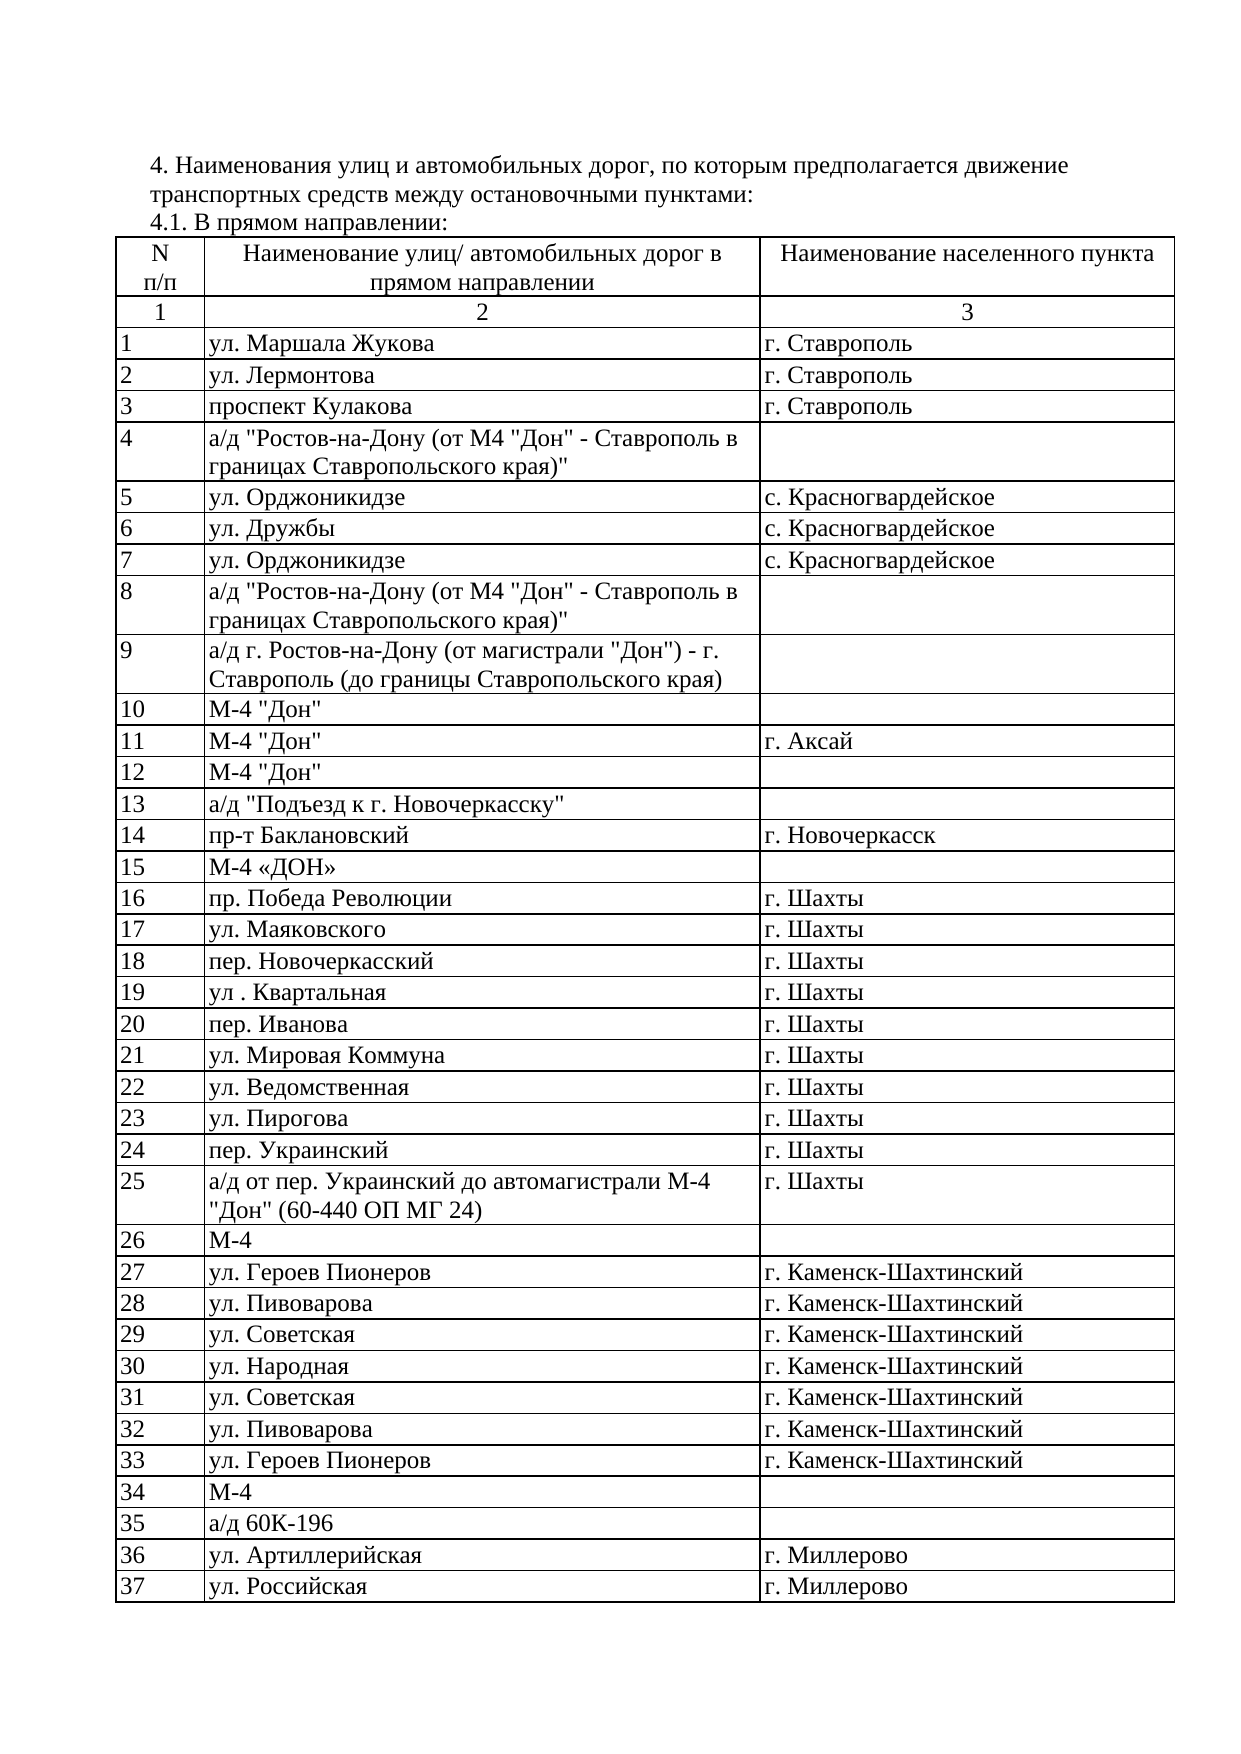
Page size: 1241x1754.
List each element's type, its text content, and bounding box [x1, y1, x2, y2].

table_cell 15 [117, 852, 204, 881]
table_cell ул. Пивоварова [205, 1288, 759, 1318]
table_cell ул. Орджоникидзе [205, 482, 759, 512]
table_cell 33 [117, 1446, 204, 1475]
table_cell г. Шахты [761, 1166, 1174, 1224]
table_cell [761, 576, 1174, 634]
text 4. Наименования улиц и автомобильных дорог, по которым предполагается движение транспортных средств между остановочными пунктами: [150, 150, 1090, 207]
table_cell 30 [117, 1351, 204, 1381]
table_cell г. Каменск-Шахтинский [761, 1288, 1174, 1318]
table_cell ул. Советская [205, 1320, 759, 1349]
table_cell [761, 852, 1174, 881]
table_cell с. Красногвардейское [761, 545, 1174, 574]
table_cell [761, 423, 1174, 480]
table_cell М-4 [205, 1477, 759, 1507]
table_header Наименование улиц/ автомобильных дорог в прямом направлении [205, 238, 759, 295]
table_cell а/д 60К-196 [205, 1508, 759, 1538]
table_cell 7 [117, 545, 204, 574]
table_cell 2 [205, 297, 759, 327]
table_cell 24 [117, 1135, 204, 1164]
table_cell 17 [117, 915, 204, 944]
table_cell 26 [117, 1225, 204, 1255]
table_cell пер. Украинский [205, 1135, 759, 1164]
table_cell ул. Мировая Коммуна [205, 1040, 759, 1070]
table_cell М-4 "Дон" [205, 726, 759, 756]
table_cell 19 [117, 977, 204, 1007]
table_cell ул. Артиллерийская [205, 1540, 759, 1570]
table_cell г. Каменск-Шахтинский [761, 1414, 1174, 1444]
table_cell ул. Лермонтова [205, 360, 759, 390]
table_cell [761, 789, 1174, 818]
table_cell 34 [117, 1477, 204, 1507]
table_cell 36 [117, 1540, 204, 1570]
table_cell 5 [117, 482, 204, 512]
table_cell [761, 1477, 1174, 1507]
table_cell 11 [117, 726, 204, 756]
table_cell а/д "Подъезд к г. Новочеркасску" [205, 789, 759, 818]
table_cell 32 [117, 1414, 204, 1444]
table_cell ул . Квартальная [205, 977, 759, 1007]
table_cell 21 [117, 1040, 204, 1070]
table_cell 37 [117, 1571, 204, 1601]
table_cell а/д г. Ростов-на-Дону (от магистрали "Дон") - г. Ставрополь (до границы Ставропольского края) [205, 635, 759, 693]
table_cell пер. Новочеркасский [205, 946, 759, 976]
table_cell г. Ставрополь [761, 391, 1174, 421]
table_cell а/д "Ростов-на-Дону (от М4 "Дон" - Ставрополь в границах Ставропольского края)" [205, 576, 759, 634]
table_cell 9 [117, 635, 204, 693]
table_cell 1 [117, 328, 204, 358]
text 4.1. В прямом направлении: [150, 207, 1090, 236]
table_cell 1 [117, 297, 204, 327]
table_cell 16 [117, 883, 204, 913]
table_cell 6 [117, 513, 204, 543]
table_cell ул. Народная [205, 1351, 759, 1381]
table_cell 3 [761, 297, 1174, 327]
table_cell а/д "Ростов-на-Дону (от М4 "Дон" - Ставрополь в границах Ставропольского края)" [205, 423, 759, 480]
table_cell ул. Маяковского [205, 915, 759, 944]
table_cell г. Миллерово [761, 1571, 1174, 1601]
table_cell а/д от пер. Украинский до автомагистрали М-4 "Дон" (60-440 ОП МГ 24) [205, 1166, 759, 1224]
table_cell [761, 757, 1174, 787]
table_cell 35 [117, 1508, 204, 1538]
table_cell с. Красногвардейское [761, 513, 1174, 543]
table_cell 27 [117, 1257, 204, 1287]
table_cell г. Шахты [761, 1040, 1174, 1070]
table_cell ул. Дружбы [205, 513, 759, 543]
table_cell г. Аксай [761, 726, 1174, 756]
table_cell пр. Победа Революции [205, 883, 759, 913]
table_cell г. Шахты [761, 946, 1174, 976]
table_cell ул. Ведомственная [205, 1072, 759, 1102]
table_cell г. Каменск-Шахтинский [761, 1257, 1174, 1287]
table_cell г. Ставрополь [761, 360, 1174, 390]
table_cell ул. Маршала Жукова [205, 328, 759, 358]
table_cell М-4 "Дон" [205, 694, 759, 724]
table_cell г. Каменск-Шахтинский [761, 1446, 1174, 1475]
table_cell г. Миллерово [761, 1540, 1174, 1570]
table_cell г. Каменск-Шахтинский [761, 1351, 1174, 1381]
table_cell г. Шахты [761, 1072, 1174, 1102]
table_cell с. Красногвардейское [761, 482, 1174, 512]
table_cell 23 [117, 1103, 204, 1133]
table_cell ул. Героев Пионеров [205, 1446, 759, 1475]
table_cell М-4 [205, 1225, 759, 1255]
table_header N п/п [117, 238, 204, 295]
table_cell г. Ставрополь [761, 328, 1174, 358]
table_cell М-4 "Дон" [205, 757, 759, 787]
table_cell [761, 635, 1174, 693]
table_cell г. Шахты [761, 915, 1174, 944]
table_cell г. Шахты [761, 1135, 1174, 1164]
table_cell ул. Пивоварова [205, 1414, 759, 1444]
table_cell 2 [117, 360, 204, 390]
table_cell 20 [117, 1009, 204, 1039]
table_cell 18 [117, 946, 204, 976]
table_cell 8 [117, 576, 204, 634]
table_cell 3 [117, 391, 204, 421]
table_cell г. Шахты [761, 883, 1174, 913]
table_cell ул. Пирогова [205, 1103, 759, 1133]
table_cell г. Каменск-Шахтинский [761, 1320, 1174, 1349]
table_cell проспект Кулакова [205, 391, 759, 421]
table_header Наименование населенного пункта [761, 238, 1174, 295]
table_cell ул. Орджоникидзе [205, 545, 759, 574]
table_cell [761, 1225, 1174, 1255]
table_cell г. Шахты [761, 977, 1174, 1007]
table_cell г. Новочеркасск [761, 820, 1174, 850]
table_cell г. Шахты [761, 1009, 1174, 1039]
table_cell г. Каменск-Шахтинский [761, 1383, 1174, 1412]
table_cell пер. Иванова [205, 1009, 759, 1039]
table_cell пр-т Баклановский [205, 820, 759, 850]
table_cell 22 [117, 1072, 204, 1102]
table_cell 31 [117, 1383, 204, 1412]
table_cell 10 [117, 694, 204, 724]
table_cell 12 [117, 757, 204, 787]
table_cell ул. Российская [205, 1571, 759, 1601]
table_cell [761, 1508, 1174, 1538]
table_cell 4 [117, 423, 204, 480]
table_cell ул. Героев Пионеров [205, 1257, 759, 1287]
table_cell М-4 «ДОН» [205, 852, 759, 881]
table_cell 29 [117, 1320, 204, 1349]
table_cell 28 [117, 1288, 204, 1318]
table_cell [761, 694, 1174, 724]
table_cell 25 [117, 1166, 204, 1224]
table_cell г. Шахты [761, 1103, 1174, 1133]
table_cell ул. Советская [205, 1383, 759, 1412]
table_cell 13 [117, 789, 204, 818]
table_cell 14 [117, 820, 204, 850]
